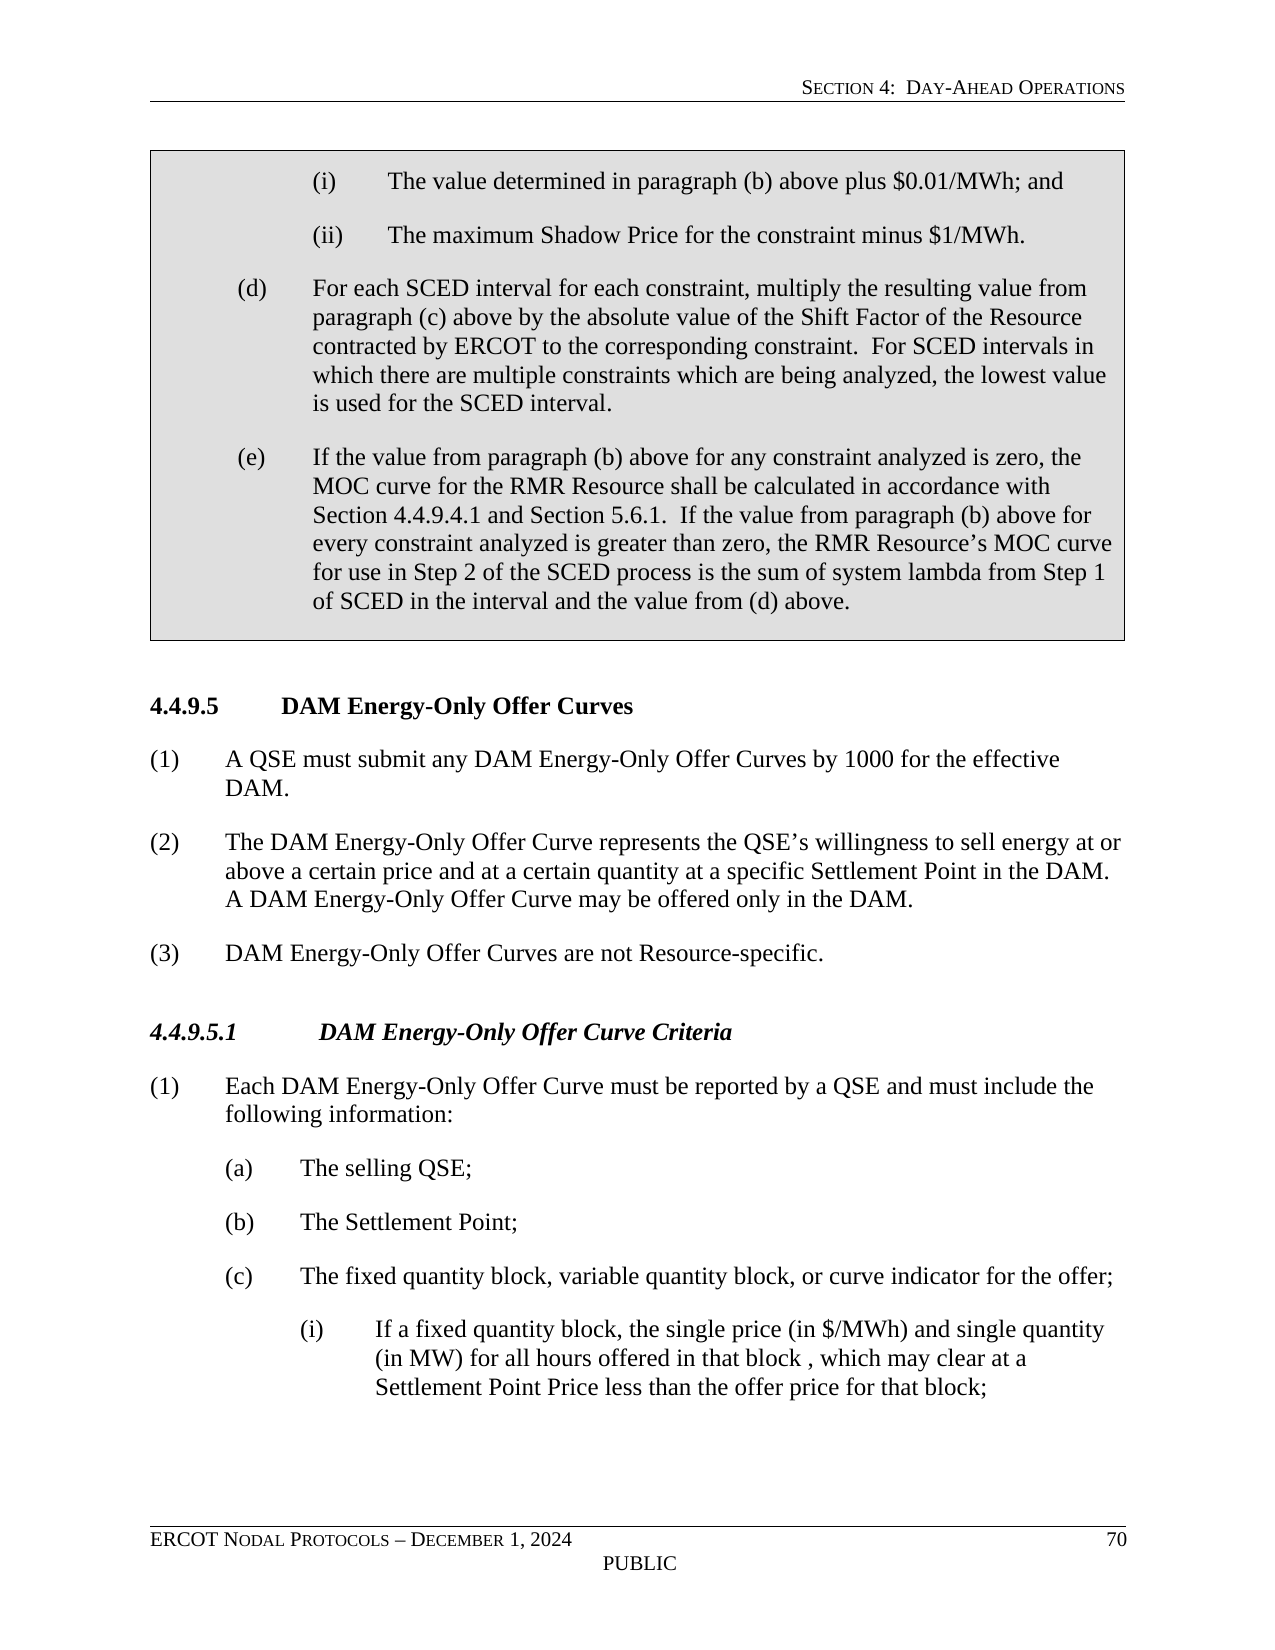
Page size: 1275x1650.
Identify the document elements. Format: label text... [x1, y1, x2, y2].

list (b) The Settlement Point; [225, 1207, 1125, 1236]
text 4.4.9.5 DAM Energy-Only Offer Curves [150, 691, 1125, 719]
text (3) DAM Energy-Only Offer Curves are not Resource-specific. [150, 938, 1125, 967]
text (1) Each DAM Energy-Only Offer Curve must be reported by a QSE and must include the following information: [150, 1071, 1125, 1128]
list (i) If a fixed quantity block, the single price (in $/MWh) and single quantity (in MW) for all hours offered in that block , which may clear at a Settlement Point Price less than the offer price for that block; [300, 1314, 1125, 1401]
text (2) The DAM Energy-Only Offer Curve represents the QSE’s willingness to sell energy at or above a certain price and at a certain quantity at a specific Settlement Point in the DAM. A DAM Energy-Only Offer Curve may be offered only in the DAM. [150, 827, 1125, 913]
text 4.4.9.5.1 DAM Energy-Only Offer Curve Criteria [150, 1017, 1125, 1046]
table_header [151, 151, 1124, 640]
text (1) A QSE must submit any DAM Energy-Only Offer Curves by 1000 for the effective DAM. [150, 744, 1125, 802]
list (a) The selling QSE; [225, 1153, 1125, 1182]
list (c) The fixed quantity block, variable quantity block, or curve indicator for the offer; [225, 1261, 1125, 1289]
